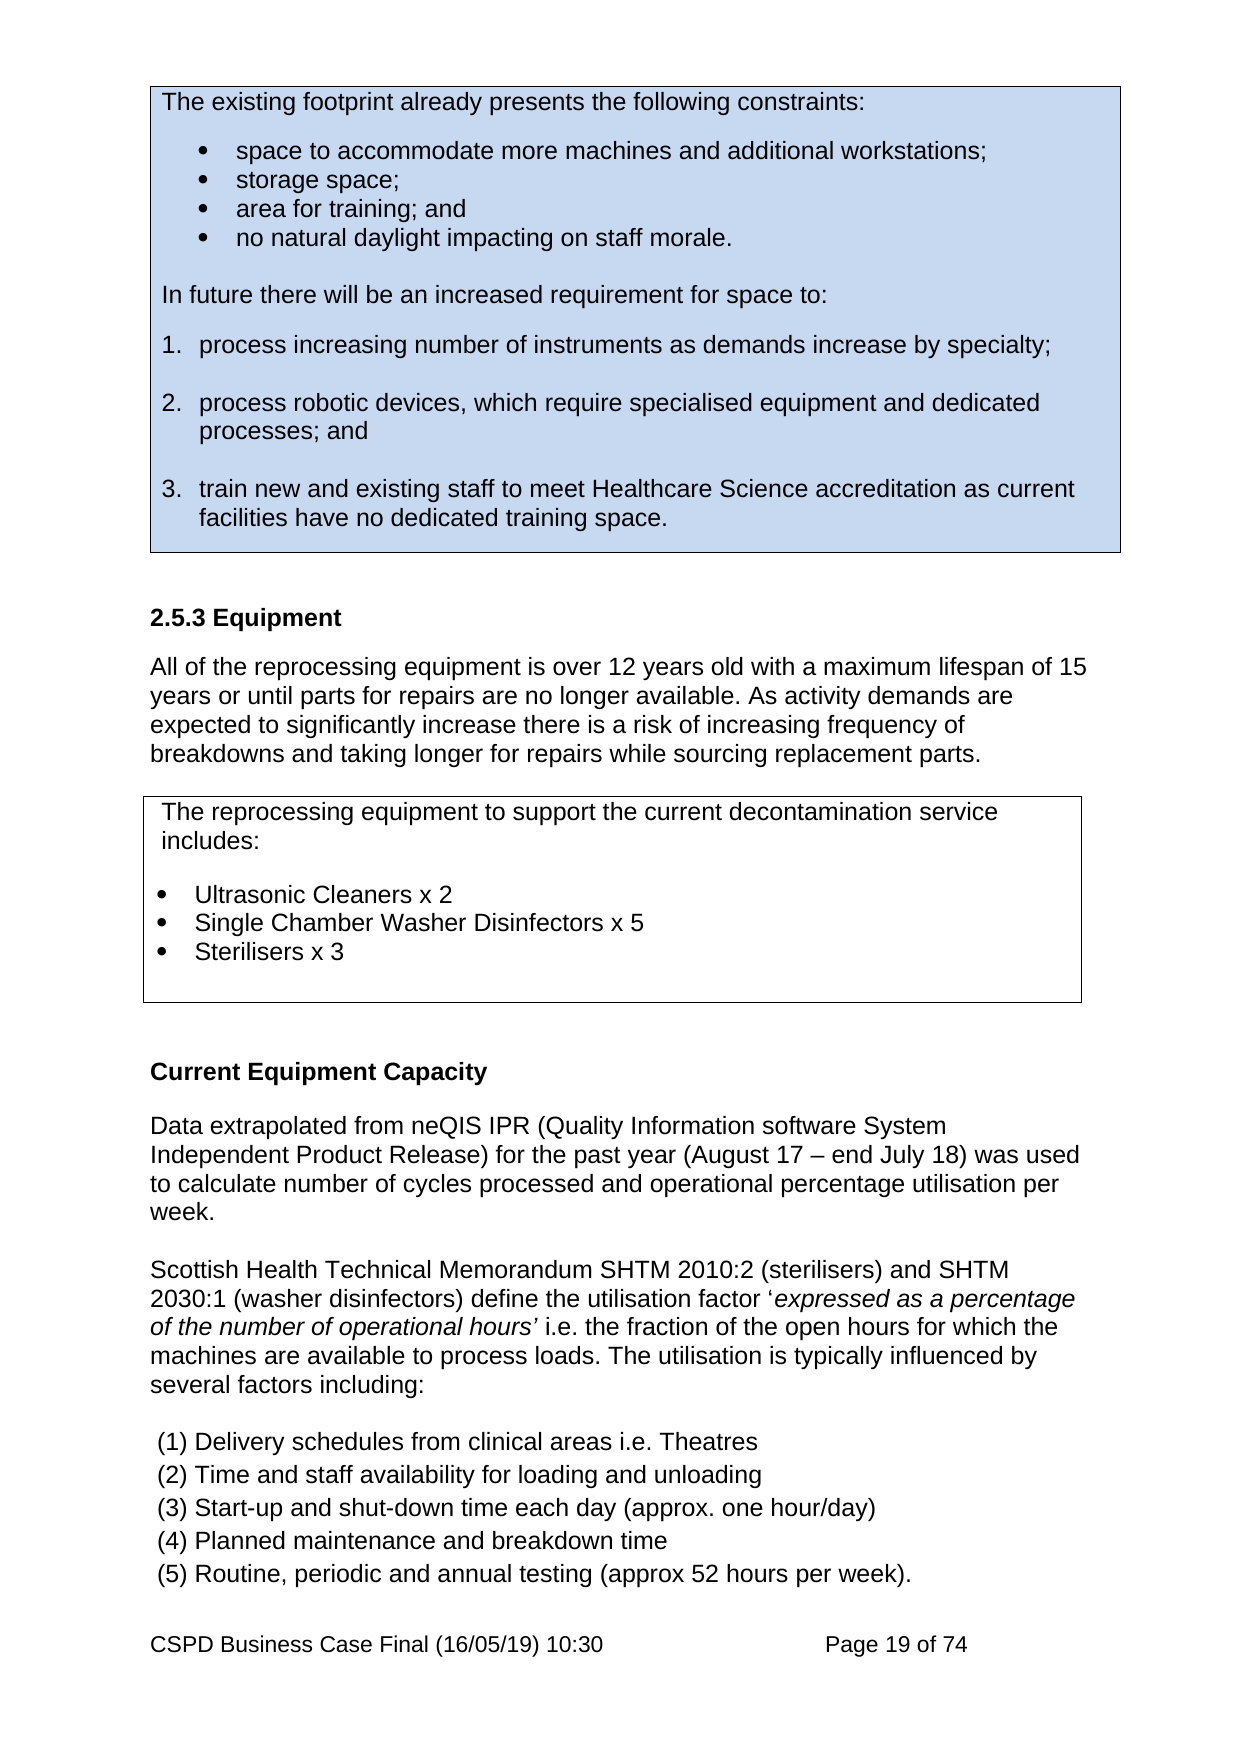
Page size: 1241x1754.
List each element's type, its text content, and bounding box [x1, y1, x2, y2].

text Data extrapolated from neQIS IPR (Quality Information software System Independent Product Release) for the past year (August 17 – end July 18) was used to calculate number of cycles processed and operational percentage utilisation per week. [150, 1111, 1090, 1226]
text 2.5.3 Equipment [150, 603, 1090, 631]
list Time and staff availability for loading and unloading [157, 1460, 1090, 1489]
table_header The reprocessing equipment to support the current decontamination service includes: Ultrasonic Cleaners x 2 Single Chamber Washer Disinfectors x 5 Sterilisers x 3 [144, 797, 1081, 1002]
text Scottish Health Technical Memorandum SHTM 2010:2 (sterilisers) and SHTM 2030:1 (washer disinfectors) define the utilisation factor ‘expressed as a percentage of the number of operational hours’ i.e. the fraction of the open hours for which the machines are available to process loads. The utilisation is typically influenced by several factors including: [150, 1255, 1090, 1398]
list Start-up and shut-down time each day (approx. one hour/day) [157, 1493, 1090, 1522]
text All of the reprocessing equipment is over 12 years old with a maximum lifespan of 15 years or until parts for repairs are no longer available. As activity demands are expected to significantly increase there is a risk of increasing frequency of breakdowns and taking longer for repairs while sourcing replacement parts. [150, 652, 1090, 767]
list Routine, periodic and annual testing (approx 52 hours per week). [157, 1559, 1090, 1588]
table_header The existing footprint already presents the following constraints: space to accommodate more machines and additional workstations; storage space; area for training; and no natural daylight impacting on staff morale. In future there will be an increased requirement for space to: process increasing number of instruments as demands increase by specialty; process robotic devices, which require specialised equipment and dedicated processes; and train new and existing staff to meet Healthcare Science accreditation as current facilities have no dedicated training space. [151, 87, 1120, 552]
text Current Equipment Capacity [150, 1057, 1090, 1086]
list Planned maintenance and breakdown time [157, 1526, 1090, 1555]
list Delivery schedules from clinical areas i.e. Theatres [157, 1427, 1090, 1456]
